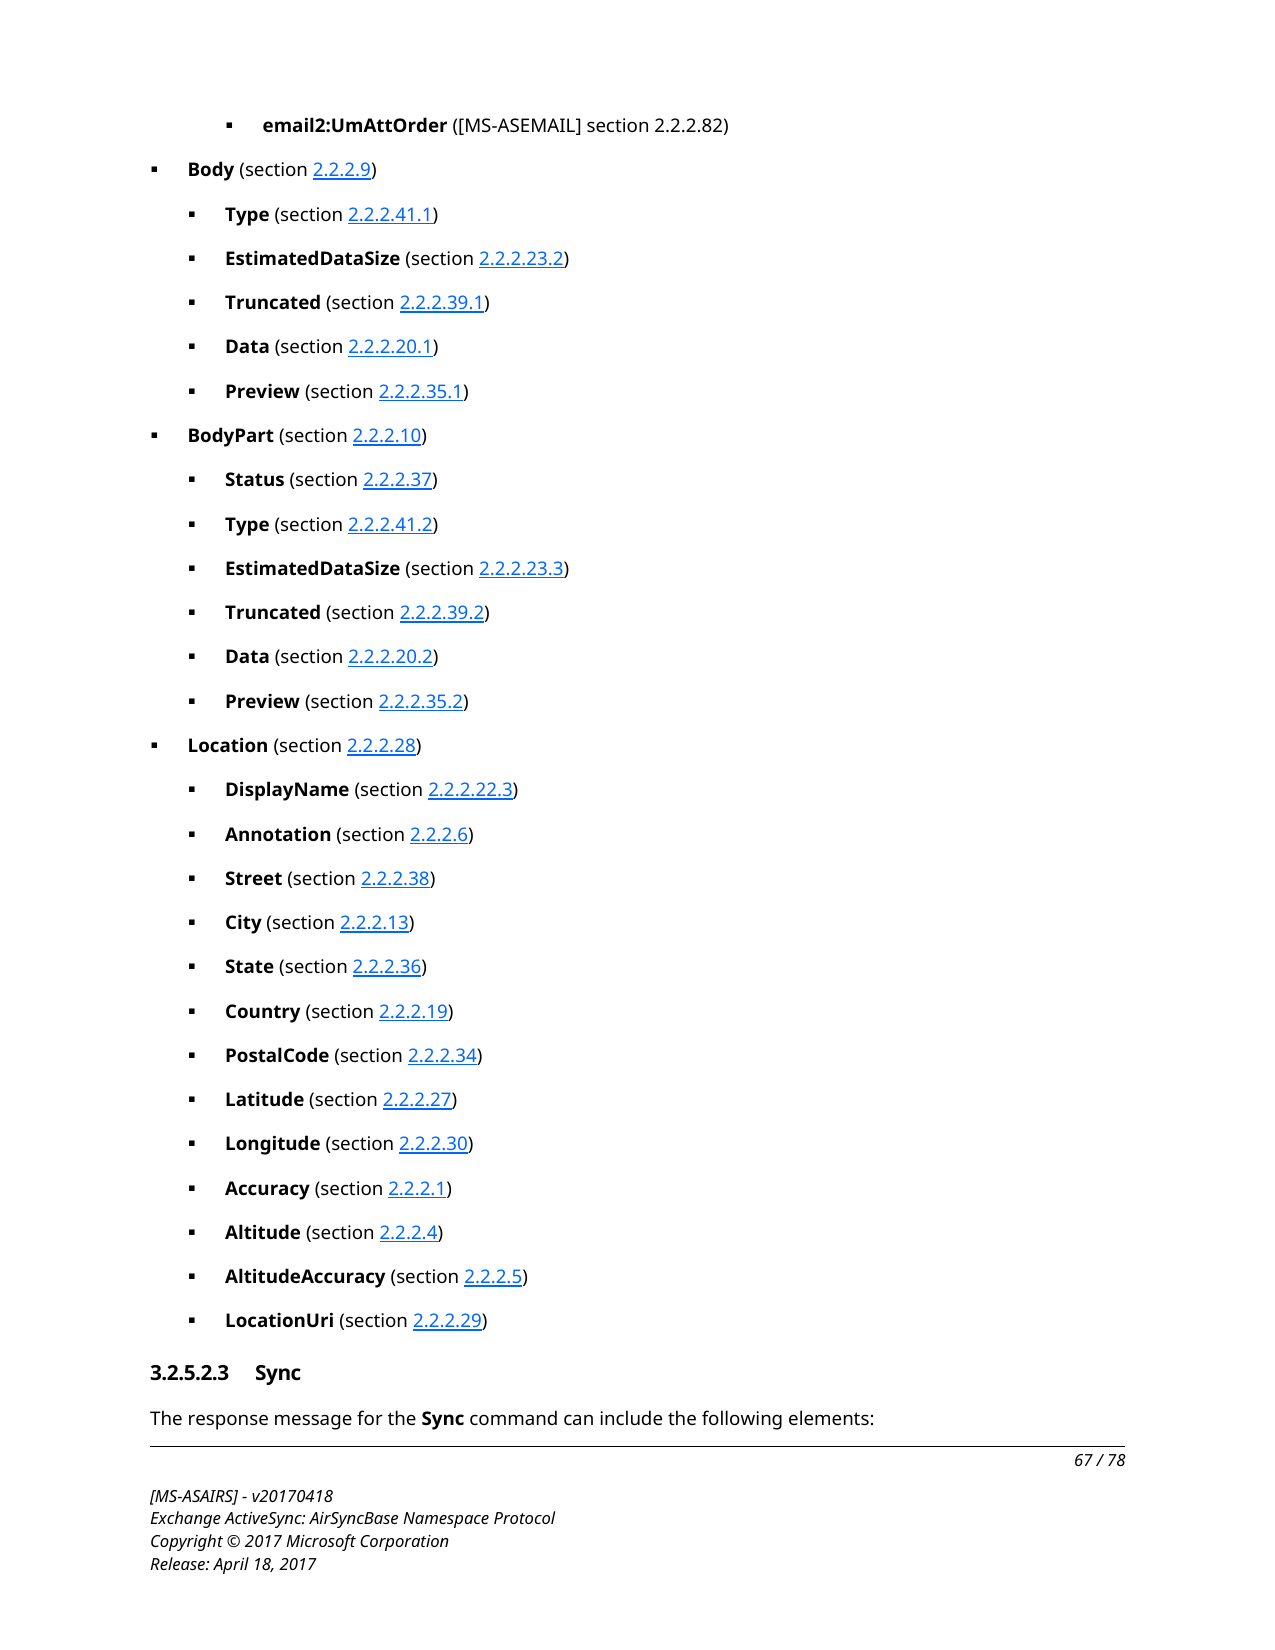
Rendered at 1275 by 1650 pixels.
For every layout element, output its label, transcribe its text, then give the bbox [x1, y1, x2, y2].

list EstimatedDataSize (section 2.2.2.23.3) [187, 555, 1125, 581]
list Street (section 2.2.2.38) [187, 865, 1125, 891]
list Status (section 2.2.2.37) [187, 467, 1125, 492]
list email2:UmAttOrder ([MS-ASEMAIL] section 2.2.2.82) [225, 112, 1125, 138]
list PostalCode (section 2.2.2.34) [187, 1042, 1125, 1068]
subtitle Sync [150, 1358, 1125, 1387]
list Body (section 2.2.2.9) [150, 157, 1125, 182]
list Data (section 2.2.2.20.2) [187, 644, 1125, 669]
list AltitudeAccuracy (section 2.2.2.5) [187, 1263, 1125, 1289]
list Location (section 2.2.2.28) [150, 732, 1125, 758]
list State (section 2.2.2.36) [187, 954, 1125, 979]
list Latitude (section 2.2.2.27) [187, 1086, 1125, 1112]
list Truncated (section 2.2.2.39.2) [187, 599, 1125, 625]
list BodyPart (section 2.2.2.10) [150, 422, 1125, 448]
list LocationUri (section 2.2.2.29) [187, 1308, 1125, 1333]
list Truncated (section 2.2.2.39.1) [187, 289, 1125, 315]
list Country (section 2.2.2.19) [187, 998, 1125, 1023]
list Accuracy (section 2.2.2.1) [187, 1175, 1125, 1201]
list Preview (section 2.2.2.35.2) [187, 688, 1125, 713]
list Annotation (section 2.2.2.6) [187, 821, 1125, 846]
list City (section 2.2.2.13) [187, 909, 1125, 935]
list DisplayName (section 2.2.2.22.3) [187, 777, 1125, 802]
text The response message for the Sync command can include the following elements: [150, 1406, 1125, 1431]
list Longitude (section 2.2.2.30) [187, 1131, 1125, 1156]
list Type (section 2.2.2.41.1) [187, 201, 1125, 227]
list Preview (section 2.2.2.35.1) [187, 378, 1125, 404]
list Data (section 2.2.2.20.1) [187, 334, 1125, 359]
list EstimatedDataSize (section 2.2.2.23.2) [187, 245, 1125, 271]
list Altitude (section 2.2.2.4) [187, 1219, 1125, 1245]
list Type (section 2.2.2.41.2) [187, 511, 1125, 536]
